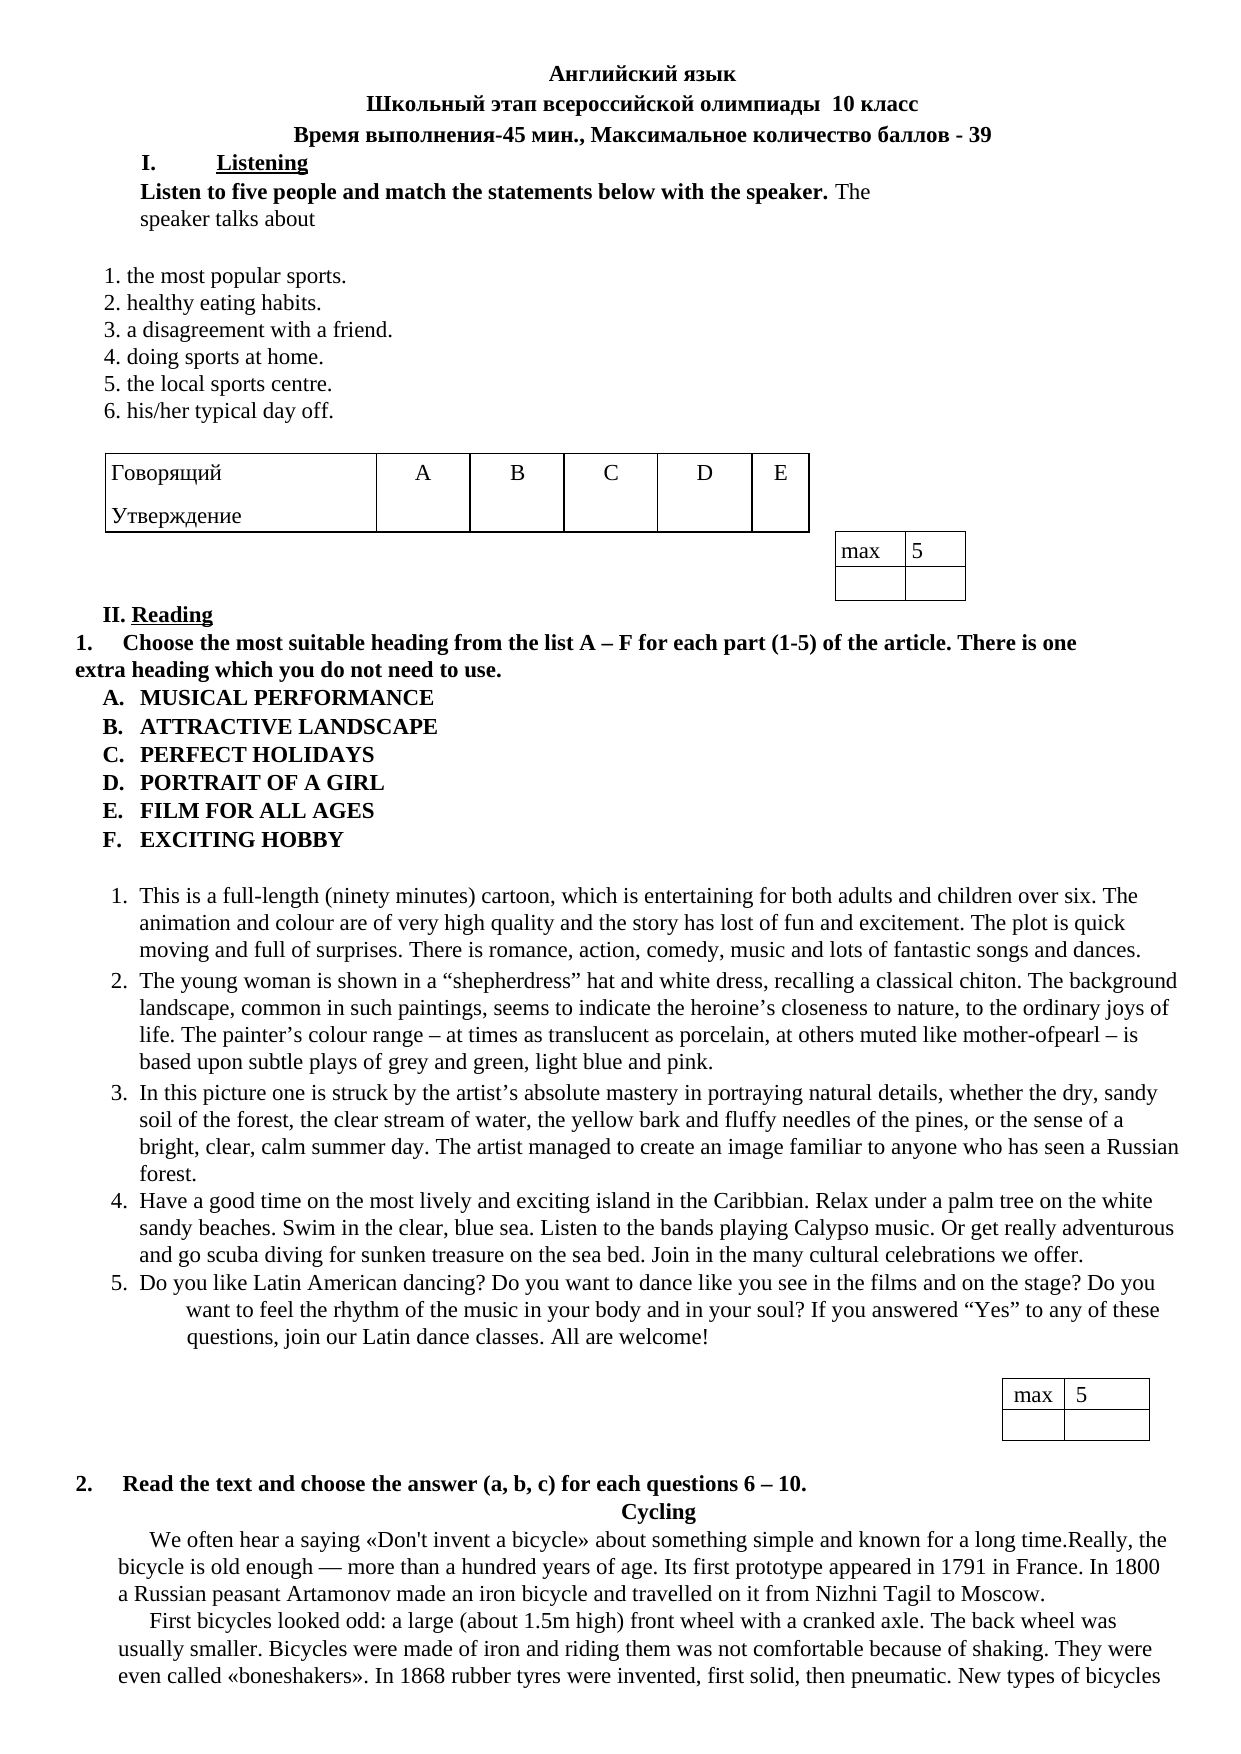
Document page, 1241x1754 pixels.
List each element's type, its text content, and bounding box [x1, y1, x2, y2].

table_header A [377, 454, 469, 492]
table_cell [906, 567, 965, 600]
text Время выполнения-45 мин., Максимальное количество баллов - 39 [293, 121, 1079, 148]
list Read the text and choose the answer (a, b, c) for each questions 6 – 10. [75, 1469, 1131, 1496]
subtitle Reading [102, 601, 1182, 627]
table_cell [565, 498, 657, 531]
table_cell max [836, 532, 905, 566]
table_header D [658, 454, 751, 492]
text Английский язык [134, 60, 1150, 86]
list In this picture one is struck by the artist’s absolute mastery in portraying natural details, whether the dry, sandy soil of the forest, the clear stream of water, the yellow bark and fluffy needles of the pines, or the sense of a bright, clear, calm summer day. The artist managed to create an image familiar to anyone who has seen a Russian forest. [111, 1079, 1181, 1187]
table_header max [1003, 1379, 1064, 1409]
text want to feel the rhythm of the music in your body and in your soul? If you answered “Yes” to any of these questions, join our Latin dance classes. All are welcome! [186, 1296, 1181, 1349]
list PERFECT HOLIDAYS [102, 741, 1079, 767]
list Do you like Latin American dancing? Do you want to dance like you see in the films and on the stage? Do you [111, 1268, 1181, 1295]
list The young woman is shown in a “shepherdress” hat and white dress, recalling a classical chiton. The background landscape, common in such paintings, seems to indicate the heroine’s closeness to nature, to the ordinary joys of life. The painter’s colour range – at times as translucent as porcelain, at others muted like mother-ofpearl – is based upon subtle plays of grey and green, light blue and pink. [111, 967, 1181, 1075]
list FILM FOR ALL AGES [102, 797, 1079, 824]
list healthy eating habits. [104, 289, 1181, 315]
list PORTRAIT OF A GIRL [102, 769, 1079, 796]
table_cell [1003, 1410, 1064, 1440]
subtitle Listening [141, 149, 1182, 176]
text Listen to five people and match the statements below with the speaker. The speaker talks about [140, 178, 871, 231]
text We often hear a saying «Don't invent a bicycle» about something simple and known for a long time.Really, the bicycle is old enough — more than a hundred years of age. Its first prototype appeared in 1791 in France. In 1800 a Russian peasant Artamonov made an iron bicycle and travelled on it from Nizhni Tagil to Moscow. [118, 1526, 1170, 1607]
list ATTRACTIVE LANDSCAPE [102, 713, 1079, 739]
table_cell Утверждение [106, 498, 376, 531]
table_header C [565, 454, 657, 492]
list his/her typical day off. [104, 397, 1181, 423]
table_header E [753, 454, 808, 492]
table_header 5 [1065, 1379, 1149, 1409]
table_cell [836, 567, 905, 600]
table_cell [471, 498, 563, 531]
text Школьный этап всероссийской олимпиады 10 класс [134, 91, 1150, 117]
table_cell [1065, 1410, 1149, 1440]
list This is a full-length (ninety minutes) cartoon, which is entertaining for both adults and children over six. The animation and colour are of very high quality and the story has lost of fun and excitement. The plot is quick moving and full of surprises. There is romance, action, comedy, music and lots of fantastic songs and dances. [111, 882, 1181, 963]
list MUSICAL PERFORMANCE [102, 684, 1079, 711]
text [118, 1607, 1181, 1688]
text Cycling [134, 1498, 1182, 1524]
list Choose the most suitable heading from the list A – F for each part (1-5) of the article. There is one extra heading which you do not need to use. [75, 629, 1131, 683]
table_header B [471, 454, 563, 492]
list the local sports centre. [104, 370, 1181, 396]
table_cell [753, 498, 808, 531]
list Have a good time on the most lively and exciting island in the Caribbian. Relax under a palm tree on the white sandy beaches. Swim in the clear, blue sea. Listen to the bands playing Calypso music. Or get really adventurous and go scuba diving for sunken treasure on the sea bed. Join in the many cultural celebrations we offer. [111, 1187, 1181, 1268]
table_cell [658, 498, 751, 531]
list a disagreement with a friend. [104, 316, 1181, 342]
list the most popular sports. [104, 262, 1181, 288]
list doing sports at home. [104, 343, 1181, 369]
table_cell [377, 498, 469, 531]
list EXCITING HOBBY [102, 826, 1079, 852]
table_cell 5 [906, 532, 965, 566]
table_header Говорящий [106, 454, 376, 492]
